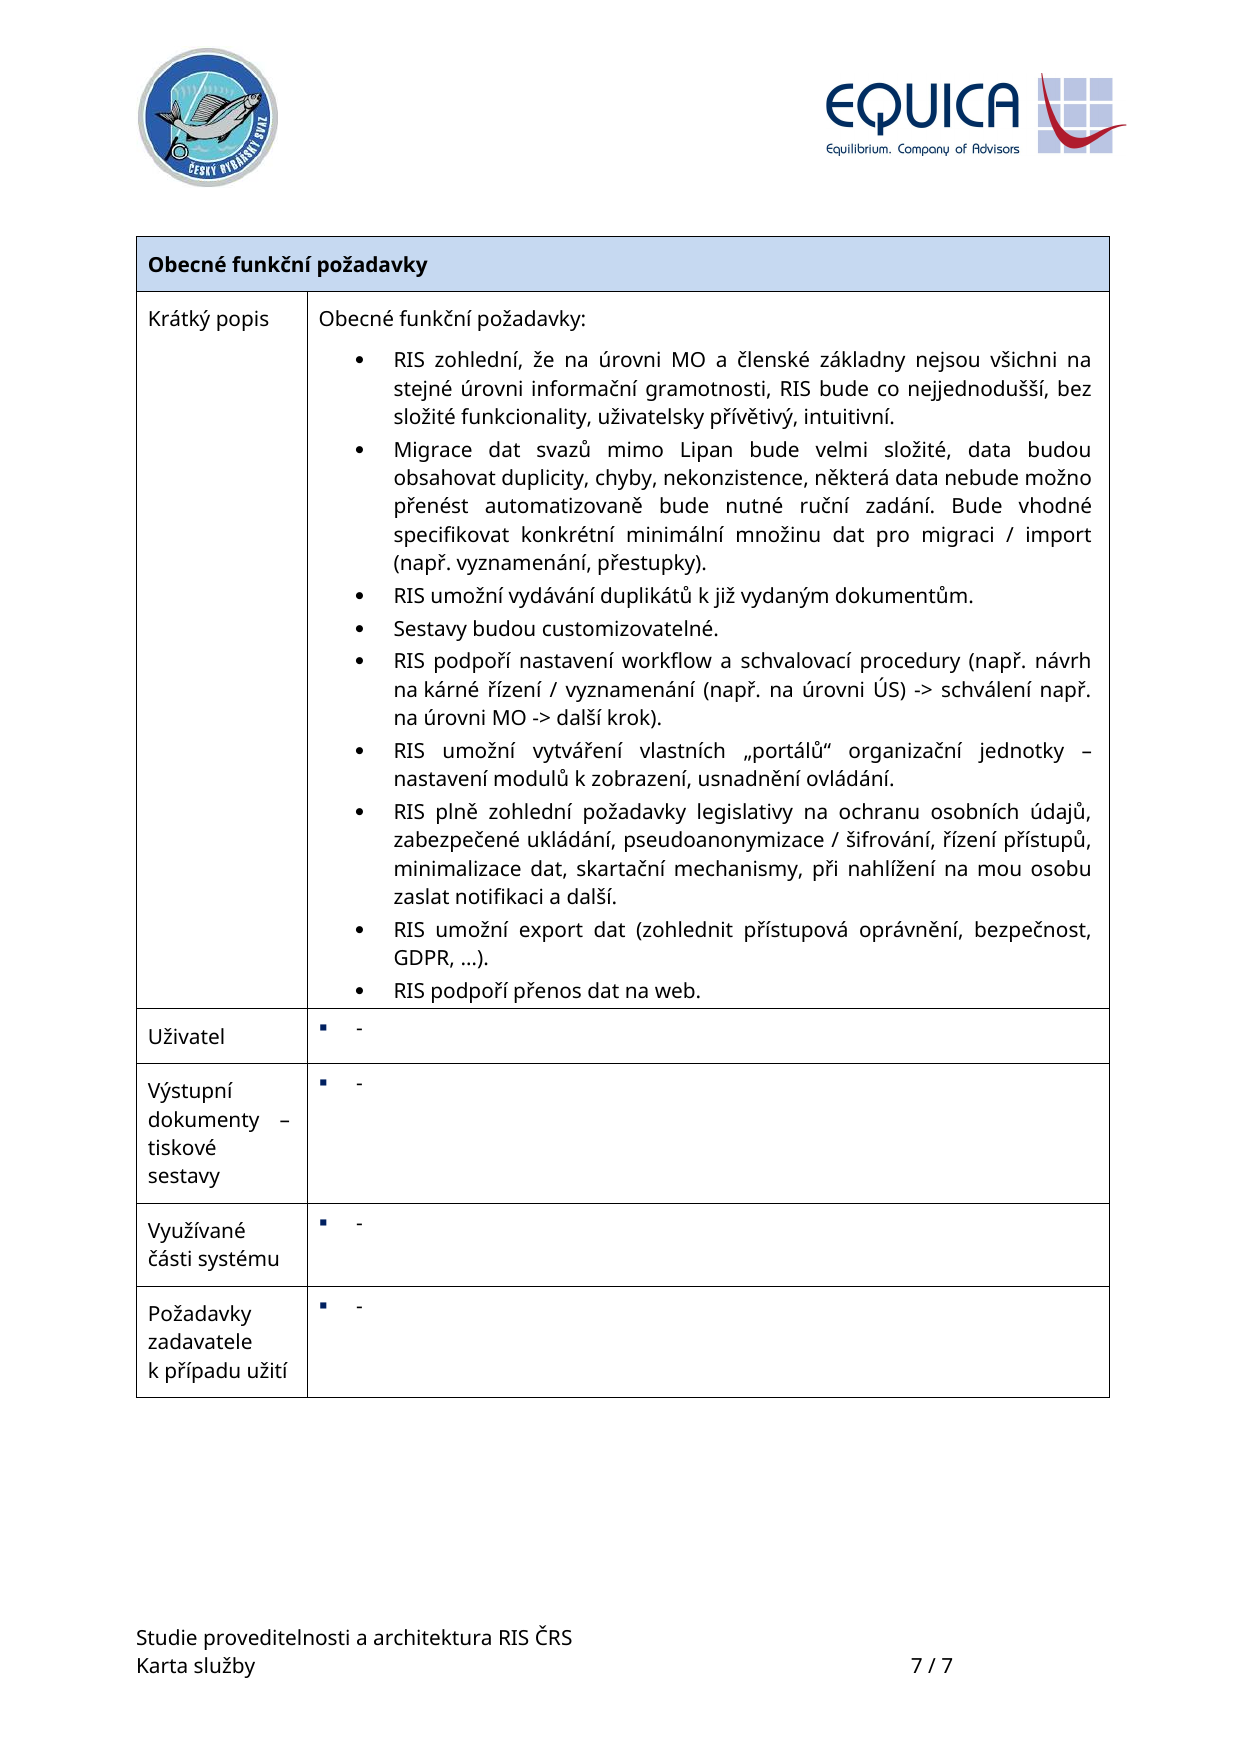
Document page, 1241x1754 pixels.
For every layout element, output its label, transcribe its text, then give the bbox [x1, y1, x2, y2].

table_cell Krátký popis [137, 292, 307, 1008]
table_cell - [308, 1009, 1109, 1063]
table_cell Požadavky zadavatele k případu užití [137, 1287, 307, 1397]
table_cell Výstupní dokumenty – tiskové sestavy [137, 1064, 307, 1203]
table_cell - [308, 1064, 1109, 1203]
picture [826, 73, 1127, 156]
table_header Obecné funkční požadavky [137, 237, 1109, 291]
table_cell Obecné funkční požadavky: RIS zohlední, že na úrovni MO a členské základny nejsou všichni na stejné úrovni informační gramotnosti, RIS bude co nejjednodušší, bez složité funkcionality, uživatelsky přívětivý, intuitivní. Migrace dat svazů mimo Lipan bude velmi složité, data budou obsahovat duplicity, chyby, nekonzistence, některá data nebude možno přenést automatizovaně bude nutné ruční zadání. Bude vhodné specifikovat konkrétní minimální množinu dat pro migraci / import (např. vyznamenání, přestupky). RIS umožní vydávání duplikátů k již vydaným dokumentům. Sestavy budou customizovatelné. RIS podpoří nastavení workflow a schvalovací procedury (např. návrh na kárné řízení / vyznamenání (např. na úrovni ÚS) -> schválení např. na úrovni MO -> další krok). RIS umožní vytváření vlastních „portálů“ organizační jednotky – nastavení modulů k zobrazení, usnadnění ovládání. RIS plně zohlední požadavky legislativy na ochranu osobních údajů, zabezpečené ukládání, pseudoanonymizace / šifrování, řízení přístupů, minimalizace dat, skartační mechanismy, při nahlížení na mou osobu zaslat notifikaci a další. RIS umožní export dat (zohlednit přístupová oprávnění, bezpečnost, GDPR, …). RIS podpoří přenos dat na web. [308, 292, 1109, 1008]
table_cell - [308, 1287, 1109, 1397]
table_cell Využívané části systému [137, 1204, 307, 1286]
picture [136, 46, 278, 188]
table_cell Uživatel [137, 1009, 307, 1063]
table_cell - [308, 1204, 1109, 1286]
